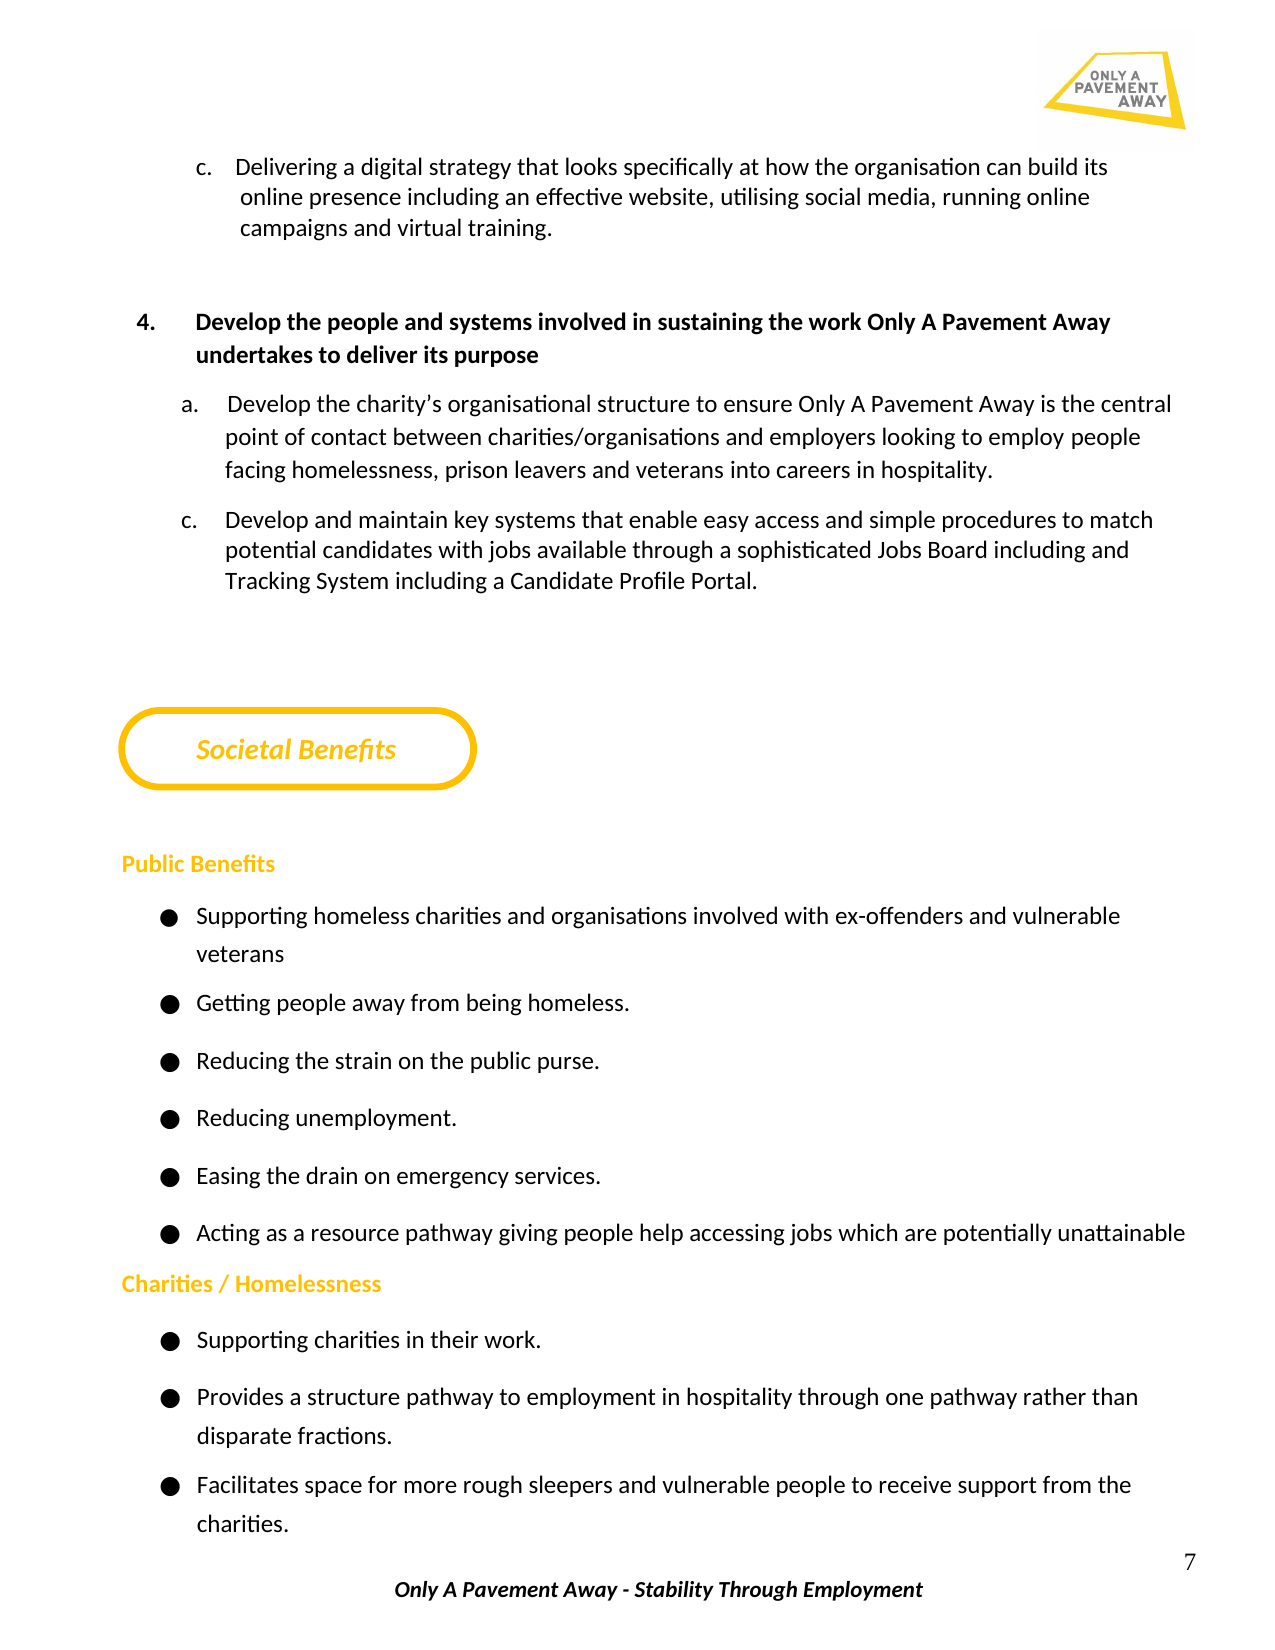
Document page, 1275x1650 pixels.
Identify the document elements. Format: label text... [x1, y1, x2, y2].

picture [1033, 30, 1196, 151]
list Provides a structure pathway to employment in hospitality through one pathway rather than disparate fractions. [159, 1369, 1196, 1451]
list Getting people away from being homeless. [159, 974, 1196, 1026]
list Easing the drain on emergency services. [159, 1147, 1196, 1198]
list Supporting homeless charities and organisations involved with ex-offenders and vulnerable veterans [159, 891, 1196, 968]
text Public Benefits [122, 848, 1196, 878]
text c. Delivering a digital strategy that looks specifically at how the organisation can build its online presence including an effective website, utilising social media, running online campaigns and virtual training. [196, 151, 1196, 242]
text 4. Develop the people and systems involved in sustaining the work Only A Pavement Away undertakes to deliver its purpose [136, 306, 1196, 369]
list Reducing the strain on the public purse. [159, 1032, 1196, 1083]
list Facilitates space for more rough sleepers and vulnerable people to receive support from the charities. [159, 1457, 1196, 1539]
list Acting as a resource pathway giving people help accessing jobs which are potentially unattainable [159, 1204, 1196, 1256]
text Charities / Homelessness [122, 1268, 1196, 1299]
text c. Develop and maintain key systems that enable easy access and simple procedures to match potential candidates with jobs available through a sophisticated Jobs Board including and Tracking System including a Candidate Profile Portal. [181, 504, 1170, 596]
text a. Develop the charity’s organisational structure to ensure Only A Pavement Away is the central point of contact between charities/organisations and employers looking to employ people facing homelessness, prison leavers and veterans into careers in hospitality. [181, 389, 1196, 485]
list Reducing unemployment. [159, 1089, 1196, 1141]
list Supporting charities in their work. [159, 1311, 1196, 1363]
